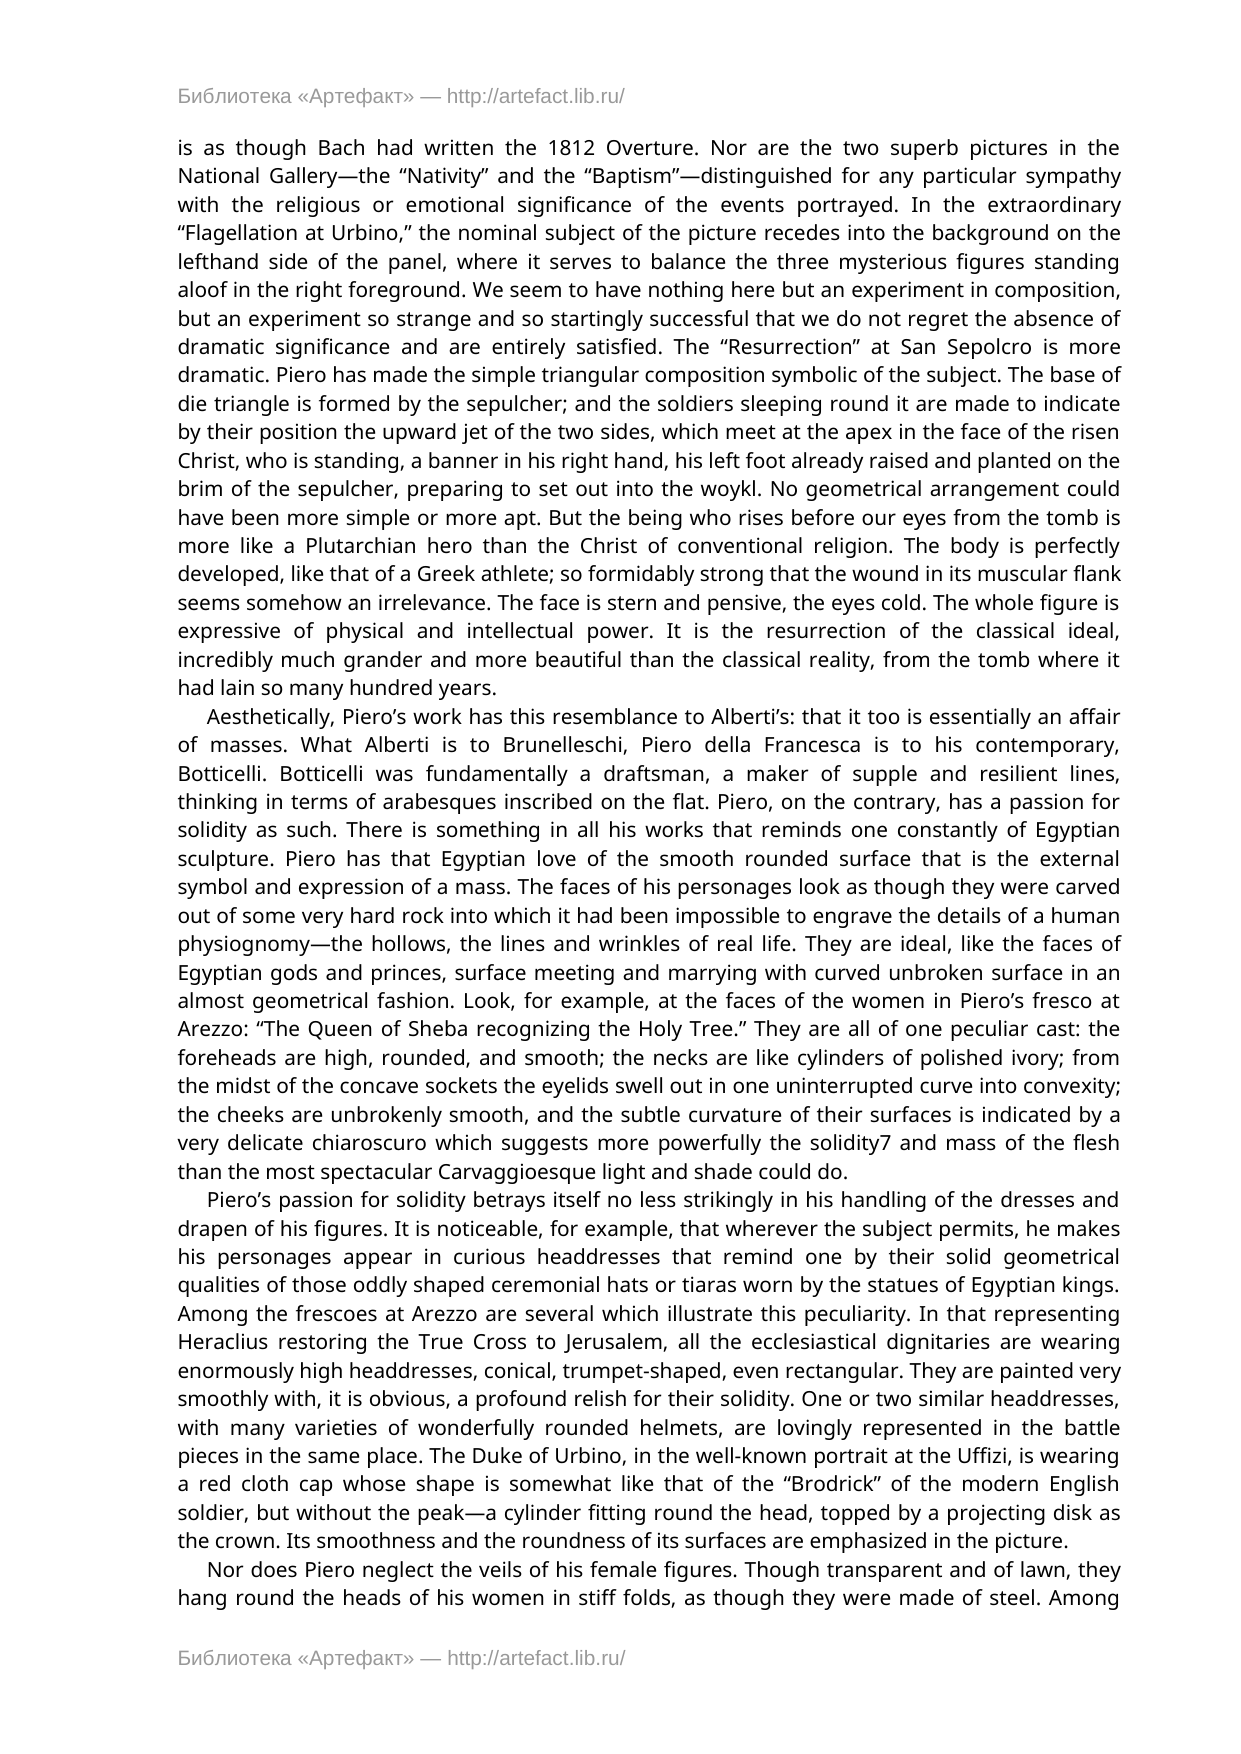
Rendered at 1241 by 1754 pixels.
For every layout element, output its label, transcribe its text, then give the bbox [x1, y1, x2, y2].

text Aesthetically, Piero’s work has this resemblance to Alberti’s: that it too is essentially an affair of masses. What Alberti is to Brunelleschi, Piero della Francesca is to his contemporary, Botticelli. Botticelli was fundamentally a draftsman, a maker of supple and resilient lines, thinking in terms of arabesques inscribed on the flat. Piero, on the contrary, has a passion for solidity as such. There is something in all his works that reminds one constantly of Egyptian sculpture. Piero has that Egyptian love of the smooth rounded surface that is the external symbol and expression of a mass. The faces of his personages look as though they were carved out of some very hard rock into which it had been impossible to engrave the details of a human physiognomy—the hollows, the lines and wrinkles of real life. They are ideal, like the faces of Egyptian gods and princes, surface meeting and marrying with curved unbroken surface in an almost geometrical fashion. Look, for example, at the faces of the women in Piero’s fresco at Arezzo: “The Queen of Sheba recognizing the Holy Tree.” They are all of one peculiar cast: the foreheads are high, rounded, and smooth; the necks are like cylinders of polished ivory; from the midst of the concave sockets the eyelids swell out in one uninterrupted curve into convexity; the cheeks are unbrokenly smooth, and the subtle curvature of their surfaces is indicated by a very delicate chiaroscuro which suggests more powerfully the solidity7 and mass of the flesh than the most spectacular Carvaggioesque light and shade could do. [177, 702, 1122, 1185]
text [177, 133, 1122, 702]
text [177, 1555, 1122, 1612]
text Piero’s passion for solidity betrays itself no less strikingly in his handling of the dresses and drapen of his figures. It is noticeable, for example, that wherever the subject permits, he makes his personages appear in curious headdresses that remind one by their solid geometrical qualities of those oddly shaped ceremonial hats or tiaras worn by the statues of Egyptian kings. Among the frescoes at Arezzo are several which illustrate this peculiarity. In that representing Heraclius restoring the True Cross to Jerusalem, all the ecclesiastical dignitaries are wearing enormously high headdresses, conical, trumpet-shaped, even rectangular. They are painted very smoothly with, it is obvious, a profound relish for their solidity. One or two similar headdresses, with many varieties of wonderfully rounded helmets, are lovingly represented in the battle pieces in the same place. The Duke of Urbino, in the well-known portrait at the Uffizi, is wearing a red cloth cap whose shape is somewhat like that of the “Brodrick” of the modern English soldier, but without the peak—a cylinder fitting round the head, topped by a projecting disk as the crown. Its smoothness and the roundness of its surfaces are emphasized in the picture. [177, 1185, 1122, 1555]
